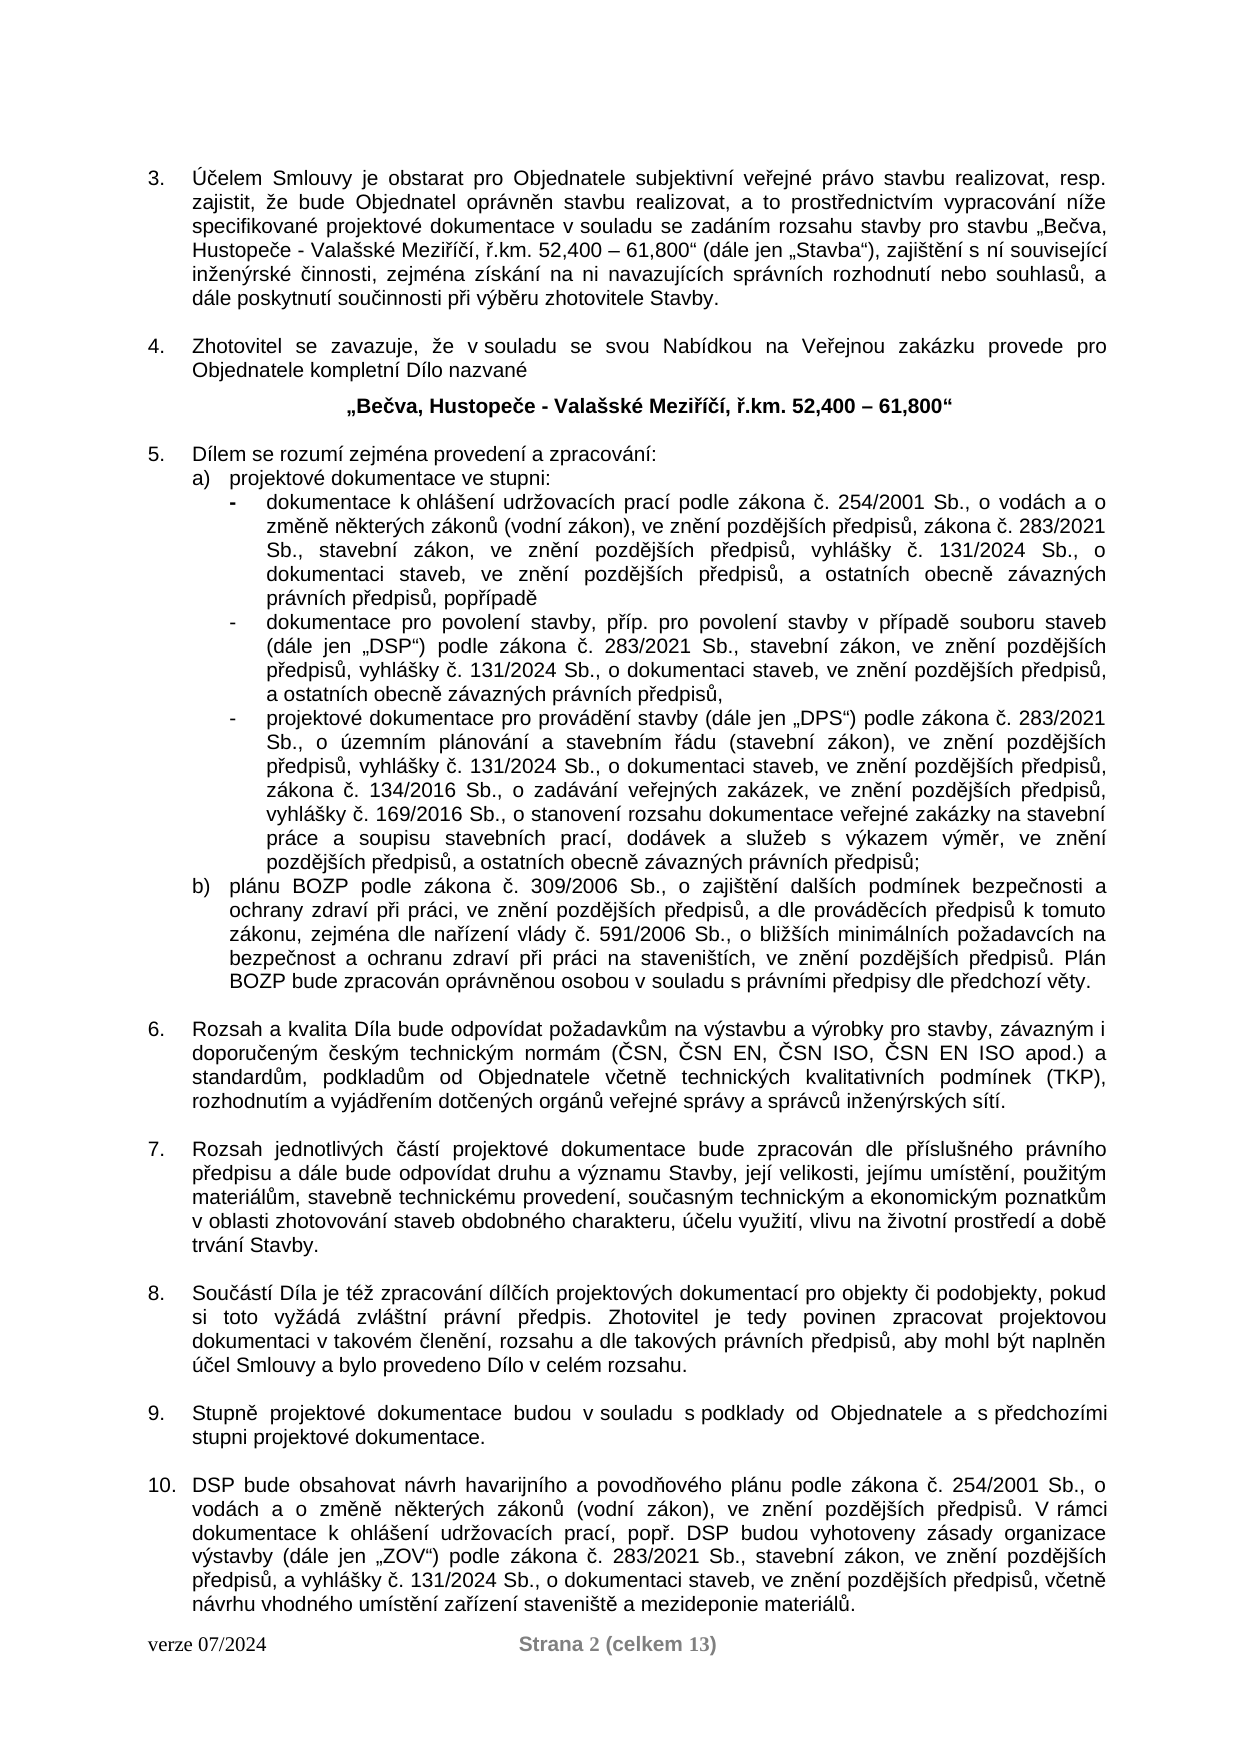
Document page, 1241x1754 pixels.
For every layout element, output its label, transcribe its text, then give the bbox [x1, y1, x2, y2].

list projektové dokumentace pro provádění stavby (dále jen „DPS“) podle zákona č. 283/2021 Sb., o územním plánování a stavebním řádu (stavební zákon), ve znění pozdějších předpisů, vyhlášky č. 131/2024 Sb., o dokumentaci staveb, ve znění pozdějších předpisů, zákona č. 134/2016 Sb., o zadávání veřejných zakázek, ve znění pozdějších předpisů, vyhlášky č. 169/2016 Sb., o stanovení rozsahu dokumentace veřejné zakázky na stavební práce a soupisu stavebních prací, dodávek a služeb s výkazem výměr, ve znění pozdějších předpisů, a ostatních obecně závazných právních předpisů; [229, 706, 1107, 873]
list dokumentace pro povolení stavby, příp. pro povolení stavby v případě souboru staveb (dále jen „DSP“) podle zákona č. 283/2021 Sb., stavební zákon, ve znění pozdějších předpisů, vyhlášky č. 131/2024 Sb., o dokumentaci staveb, ve znění pozdějších předpisů, a ostatních obecně závazných právních předpisů, [229, 610, 1107, 706]
list Rozsah a kvalita Díla bude odpovídat požadavkům na výstavbu a výrobky pro stavby, závazným i doporučeným českým technickým normám (ČSN, ČSN EN, ČSN ISO, ČSN EN ISO apod.) a standardům, podkladům od Objednatele včetně technických kvalitativních podmínek (TKP), rozhodnutím a vyjádřením dotčených orgánů veřejné správy a správců inženýrských sítí. [148, 1017, 1107, 1113]
list Stupně projektové dokumentace budou v souladu s podklady od Objednatele a s předchozími stupni projektové dokumentace. [148, 1401, 1107, 1448]
list Účelem Smlouvy je obstarat pro Objednatele subjektivní veřejné právo stavbu realizovat, resp. zajistit, že bude Objednatel oprávněn stavbu realizovat, a to prostřednictvím vypracování níže specifikované projektové dokumentace v souladu se zadáním rozsahu stavby pro stavbu „Bečva, Hustopeče - Valašské Meziříčí, ř.km. 52,400 – 61,800“ (dále jen „Stavba“), zajištění s ní související inženýrské činnosti, zejména získání na ni navazujících správních rozhodnutí nebo souhlasů, a dále poskytnutí součinnosti při výběru zhotovitele Stavby. [148, 166, 1107, 310]
list projektové dokumentace ve stupni: [192, 466, 1107, 490]
list Zhotovitel se zavazuje, že v souladu se svou Nabídkou na Veřejnou zakázku provede pro Objednatele kompletní Dílo nazvané [148, 334, 1107, 382]
list plánu BOZP podle zákona č. 309/2006 Sb., o zajištění dalších podmínek bezpečnosti a ochrany zdraví při práci, ve znění pozdějších předpisů, a dle prováděcích předpisů k tomuto zákonu, zejména dle nařízení vlády č. 591/2006 Sb., o bližších minimálních požadavcích na bezpečnost a ochranu zdraví při práci na staveništích, ve znění pozdějších předpisů. Plán BOZP bude zpracován oprávněnou osobou v souladu s právními předpisy dle předchozí věty. [192, 873, 1107, 993]
list dokumentace k ohlášení udržovacích prací podle zákona č. 254/2001 Sb., o vodách a o změně některých zákonů (vodní zákon), ve znění pozdějších předpisů, zákona č. 283/2021 Sb., stavební zákon, ve znění pozdějších předpisů, vyhlášky č. 131/2024 Sb., o dokumentaci staveb, ve znění pozdějších předpisů, a ostatních obecně závazných právních předpisů, popřípadě [229, 490, 1107, 610]
list DSP bude obsahovat návrh havarijního a povodňového plánu podle zákona č. 254/2001 Sb., o vodách a o změně některých zákonů (vodní zákon), ve znění pozdějších předpisů. V rámci dokumentace k ohlášení udržovacích prací, popř. DSP budou vyhotoveny zásady organizace výstavby (dále jen „ZOV“) podle zákona č. 283/2021 Sb., stavební zákon, ve znění pozdějších předpisů, a vyhlášky č. 131/2024 Sb., o dokumentaci staveb, ve znění pozdějších předpisů, včetně návrhu vhodného umístění zařízení staveniště a mezideponie materiálů. [148, 1472, 1107, 1616]
list Rozsah jednotlivých částí projektové dokumentace bude zpracován dle příslušného právního předpisu a dále bude odpovídat druhu a významu Stavby, její velikosti, jejímu umístění, použitým materiálům, stavebně technickému provedení, současným technickým a ekonomickým poznatkům v oblasti zhotovování staveb obdobného charakteru, účelu využití, vlivu na životní prostředí a době trvání Stavby. [148, 1137, 1107, 1257]
list Dílem se rozumí zejména provedení a zpracování: [148, 442, 1107, 466]
list Součástí Díla je též zpracování dílčích projektových dokumentací pro objekty či podobjekty, pokud si toto vyžádá zvláštní právní předpis. Zhotovitel je tedy povinen zpracovat projektovou dokumentaci v takovém členění, rozsahu a dle takových právních předpisů, aby mohl být naplněn účel Smlouvy a bylo provedeno Dílo v celém rozsahu. [148, 1281, 1107, 1377]
text „Bečva, Hustopeče - Valašské Meziříčí, ř.km. 52,400 – 61,800“ [192, 394, 1107, 418]
